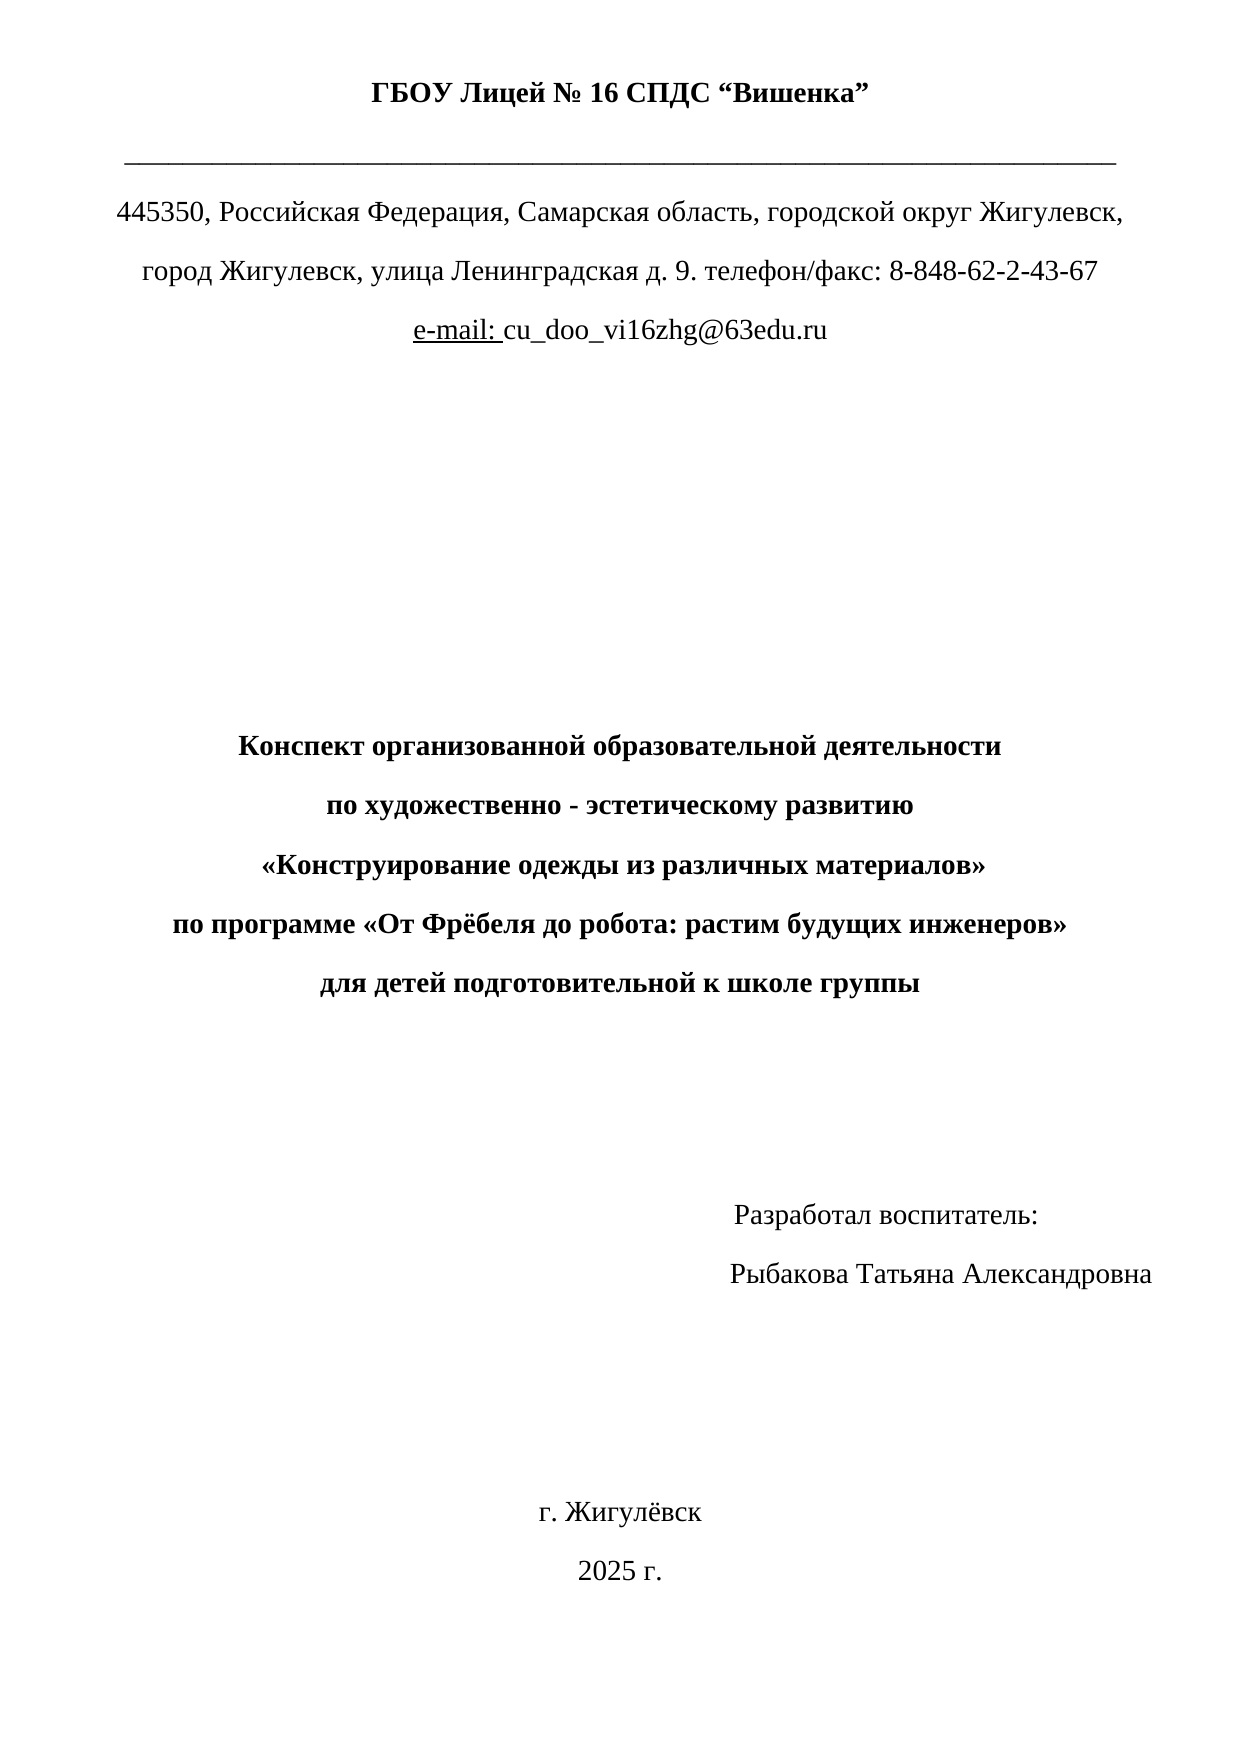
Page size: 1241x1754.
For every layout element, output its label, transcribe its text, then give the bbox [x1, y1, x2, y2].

text Конспект организованной образовательной деятельности [75, 728, 1165, 762]
text город Жигулевск, улица Ленинградская д. 9. телефон/факс: 8-848-62-2-43-67 [75, 253, 1165, 287]
text г. Жигулёвск [75, 1494, 1165, 1527]
text ГБОУ Лицей № 16 СПДС “Вишенка” [75, 75, 1165, 108]
text 445350, Российская Федерация, Самарская область, городской округ Жигулевск, [75, 194, 1165, 227]
text «Конструирование одежды из различных материалов» [75, 847, 1165, 880]
text 2025 г. [75, 1553, 1165, 1587]
text по художественно - эстетическому развитию [75, 787, 1165, 821]
text для детей подготовительной к школе группы [75, 966, 1165, 999]
text e-mail: cu_doo_vi16zhg@63edu.ru [75, 312, 1165, 346]
text ____________________________________________________________________ [75, 134, 1165, 168]
text по программе «От Фрёбеля до робота: растим будущих инженеров» [75, 906, 1165, 940]
text Рыбакова Татьяна Александровна [75, 1256, 1165, 1290]
text Разработал воспитатель: [75, 1197, 1165, 1230]
